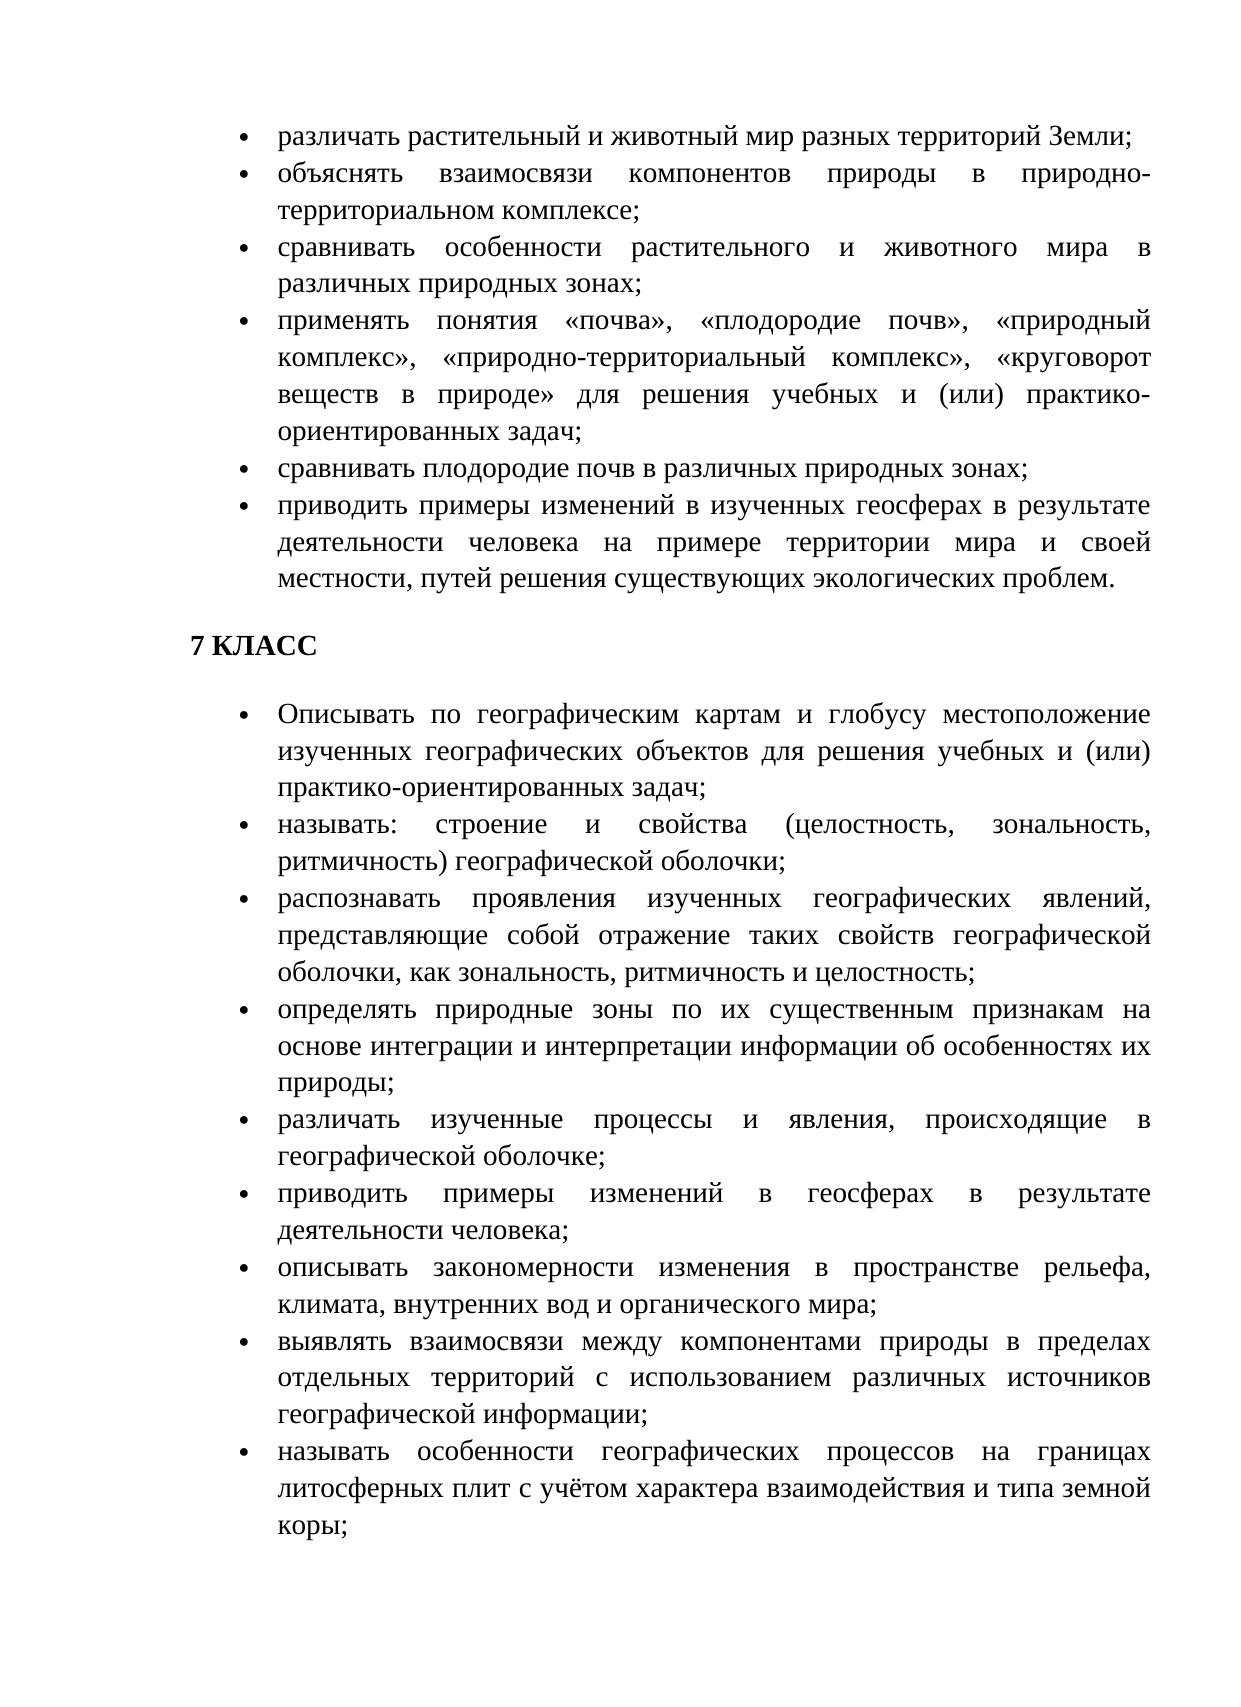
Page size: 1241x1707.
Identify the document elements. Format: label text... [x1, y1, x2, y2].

list распознавать проявления изученных географических явлений, представляющие собой отражение таких свойств географической оболочки, как зональность, ритмичность и целостность; [240, 880, 1152, 987]
list объяснять взаимосвязи компонентов природы в природно-территориальном комплексе; [240, 155, 1152, 225]
list называть особенности географических процессов на границах литосферных плит с учётом характера взаимодействия и типа земной коры; [240, 1433, 1152, 1541]
list различать изученные процессы и явления, происходящие в географической оболочке; [240, 1101, 1152, 1172]
list определять природные зоны по их существенным признакам на основе интеграции и интерпретации информации об особенностях их природы; [240, 991, 1152, 1098]
list приводить примеры изменений в геосферах в результате деятельности человека; [240, 1175, 1152, 1246]
list применять понятия «почва», «плодородие почв», «природный комплекс», «природно-территориальный комплекс», «круговорот веществ в природе» для решения учебных и (или) практико-ориентированных задач; [240, 302, 1152, 447]
list описывать закономерности изменения в пространстве рельефа, климата, внутренних вод и органического мира; [240, 1249, 1152, 1319]
list выявлять взаимосвязи между компонентами природы в пределах отдельных территорий с использованием различных источников географической информации; [240, 1323, 1152, 1430]
list Описывать по географическим картам и глобусу местоположение изученных географических объектов для решения учебных и (или) практико-ориентированных задач; [240, 696, 1152, 803]
list различать растительный и животный мир разных территорий Земли; [240, 118, 1152, 152]
list сравнивать особенности растительного и животного мира в различных природных зонах; [240, 229, 1152, 299]
list сравнивать плодородие почв в различных природных зонах; [240, 450, 1152, 483]
list называть: строение и свойства (целостность, зональность, ритмичность) географической оболочки; [240, 806, 1152, 877]
text 7 КЛАСС [190, 628, 1152, 662]
list приводить примеры изменений в изученных геосферах в результате деятельности человека на примере территории мира и своей местности, путей решения существующих экологических проблем. [240, 487, 1152, 594]
